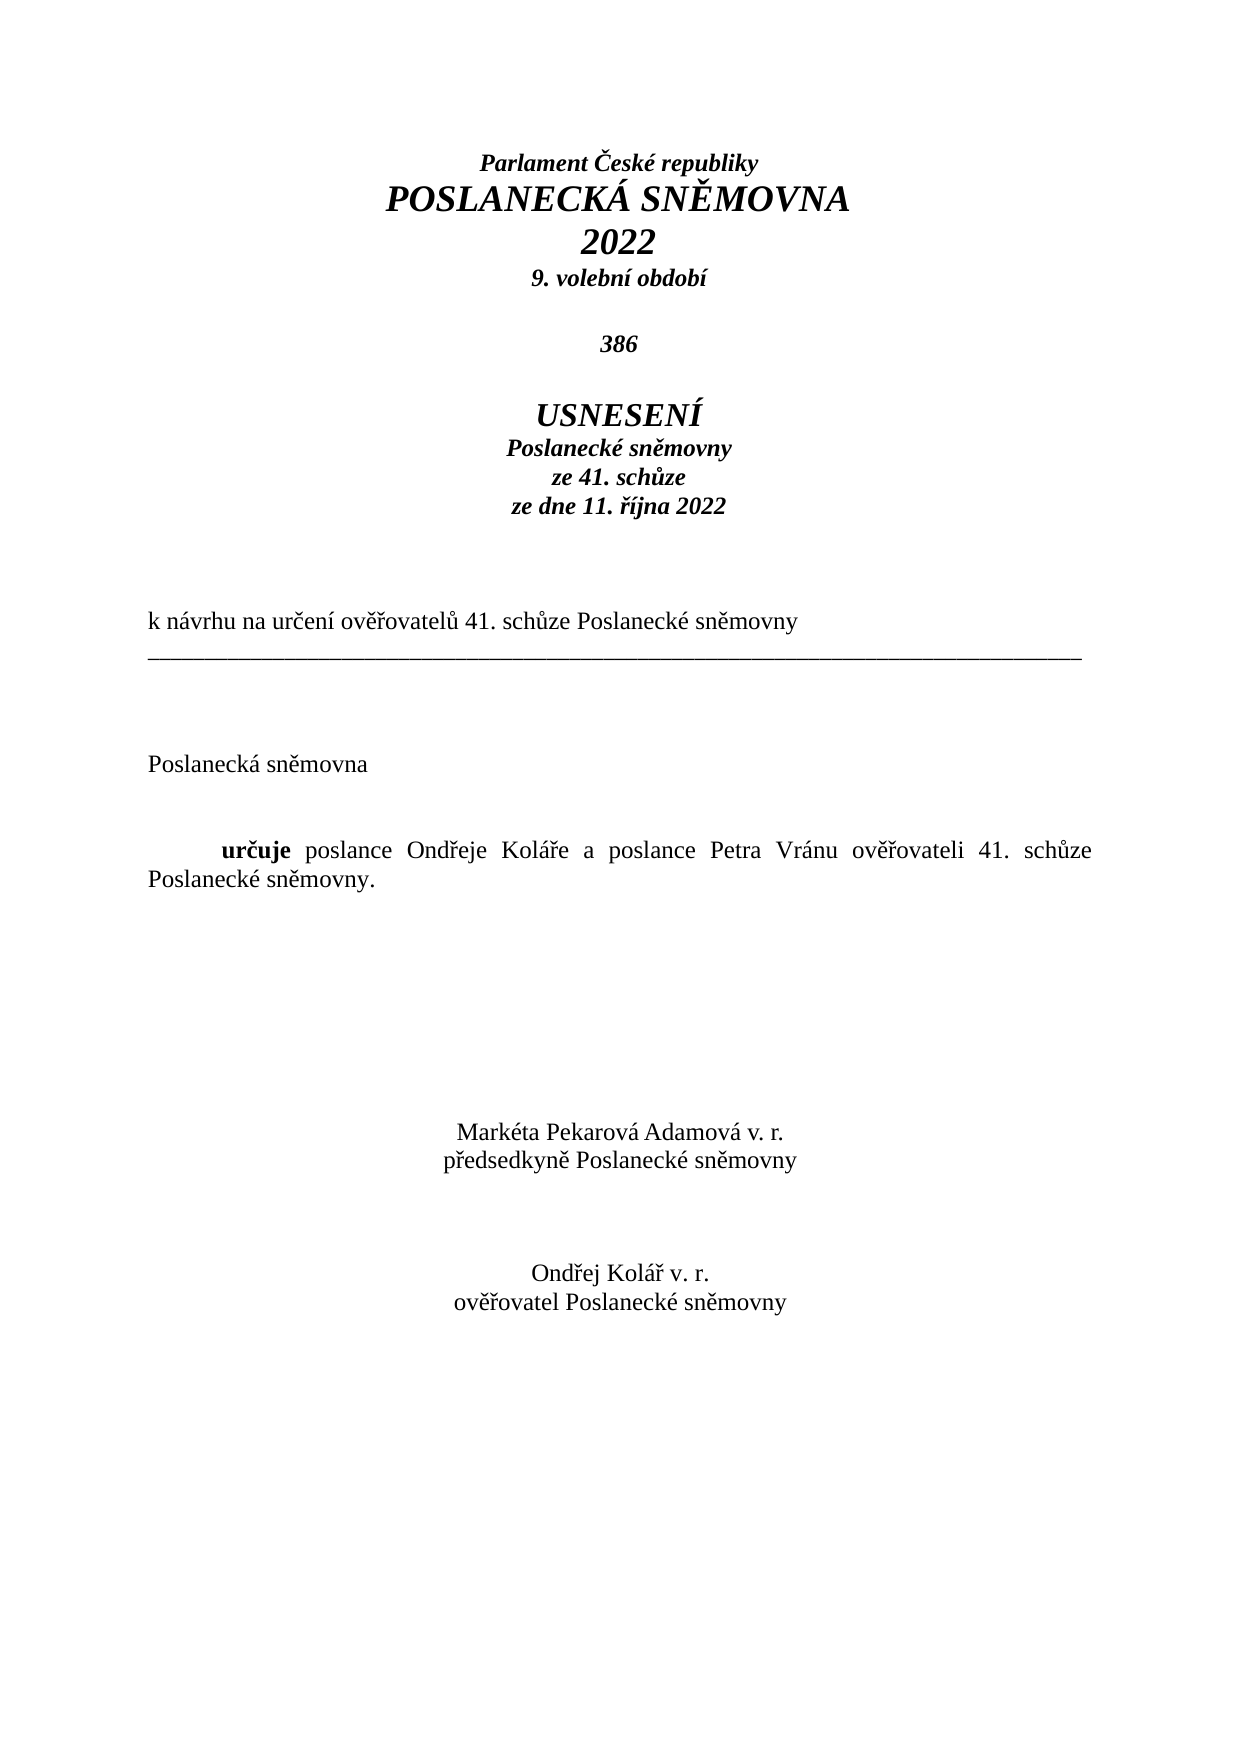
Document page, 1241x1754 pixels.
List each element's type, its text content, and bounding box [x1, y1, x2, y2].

text Poslanecké sněmovny [148, 433, 1093, 462]
text POSLANECKÁ SNĚMOVNA [148, 176, 1093, 219]
text ověřovatel Poslanecké sněmovny [148, 1287, 1093, 1316]
text 9. volební období [148, 263, 1093, 291]
text ze dne 11. října 2022 [148, 491, 1093, 520]
text k návrhu na určení ověřovatelů 41. schůze Poslanecké sněmovny [148, 606, 1093, 635]
text Parlament České republiky [148, 148, 1093, 176]
text 386 [148, 329, 1093, 358]
text __________________________________________________________________________________ [148, 635, 1093, 663]
text ze 41. schůze [148, 462, 1093, 491]
text určuje poslance Ondřeje Koláře a poslance Petra Vránu ověřovateli 41. schůze Poslanecké sněmovny. [148, 835, 1093, 893]
text USNESENÍ [148, 395, 1093, 433]
text 2022 [148, 219, 1093, 263]
text Ondřej Kolář v. r. [148, 1258, 1093, 1287]
text Poslanecká sněmovna [148, 749, 1093, 778]
text předsedkyně Poslanecké sněmovny [148, 1146, 1093, 1174]
text Markéta Pekarová Adamová v. r. [148, 1117, 1093, 1146]
